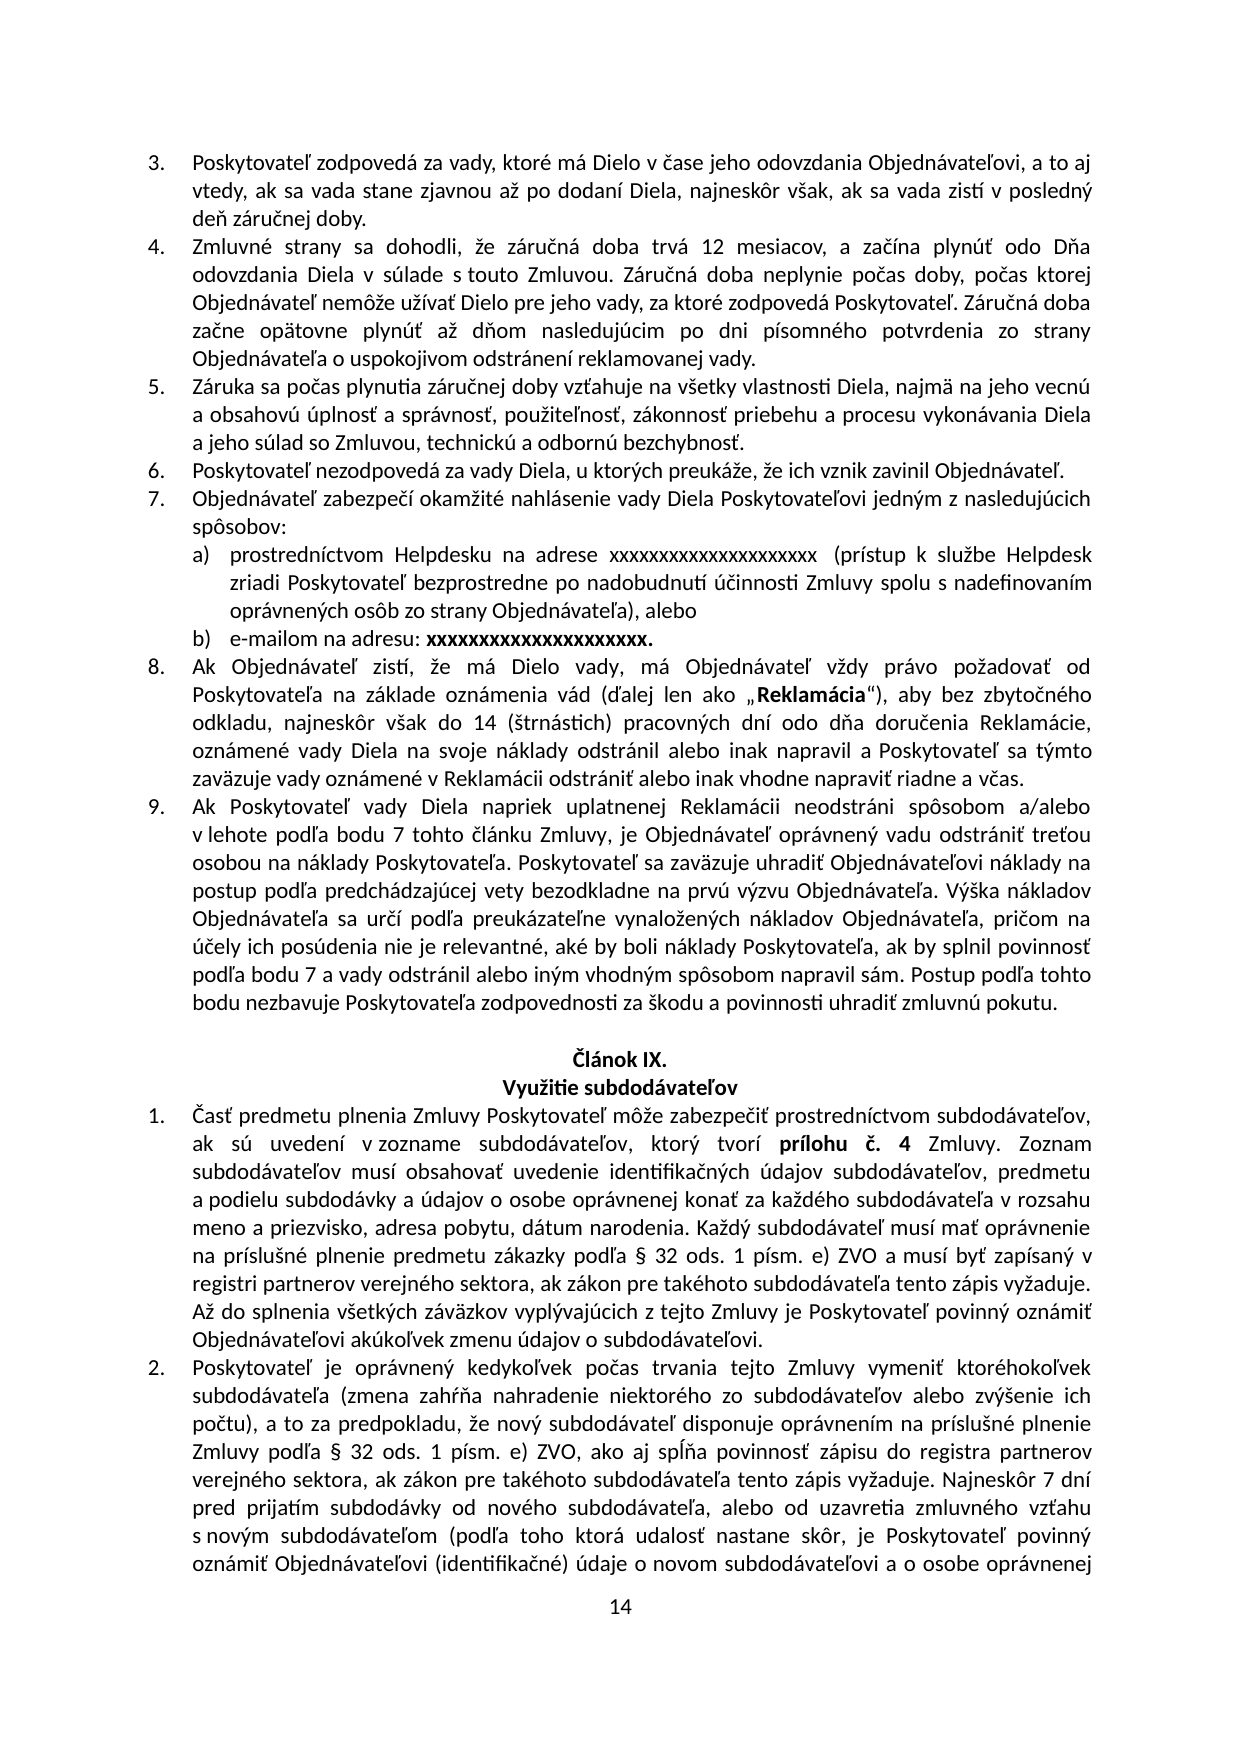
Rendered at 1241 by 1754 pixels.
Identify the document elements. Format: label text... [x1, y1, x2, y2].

list Záruka sa počas plynutia záručnej doby vzťahuje na všetky vlastnosti Diela, najmä na jeho vecnú a obsahovú úplnosť a správnosť, použiteľnosť, zákonnosť priebehu a procesu vykonávania Diela a jeho súlad so Zmluvou, technickú a odbornú bezchybnosť. [148, 372, 1092, 456]
list Zmluvné strany sa dohodli, že záručná doba trvá 12 mesiacov, a začína plynúť odo Dňa odovzdania Diela v súlade s touto Zmluvou. Záručná doba neplynie počas doby, počas ktorej Objednávateľ nemôže užívať Dielo pre jeho vady, za ktoré zodpovedá Poskytovateľ. Záručná doba začne opätovne plynúť až dňom nasledujúcim po dni písomného potvrdenia zo strany Objednávateľa o uspokojivom odstránení reklamovanej vady. [148, 232, 1092, 372]
list Poskytovateľ zodpovedá za vady, ktoré má Dielo v čase jeho odovzdania Objednávateľovi, a to aj vtedy, ak sa vada stane zjavnou až po dodaní Diela, najneskôr však, ak sa vada zistí v posledný deň záručnej doby. [148, 148, 1092, 232]
list Časť predmetu plnenia Zmluvy Poskytovateľ môže zabezpečiť prostredníctvom subdodávateľov, ak sú uvedení v zozname subdodávateľov, ktorý tvorí prílohu č. 4 Zmluvy. Zoznam subdodávateľov musí obsahovať uvedenie identifikačných údajov subdodávateľov, predmetu a podielu subdodávky a údajov o osobe oprávnenej konať za každého subdodávateľa v rozsahu meno a priezvisko, adresa pobytu, dátum narodenia. Každý subdodávateľ musí mať oprávnenie na príslušné plnenie predmetu zákazky podľa § 32 ods. 1 písm. e) ZVO a musí byť zapísaný v registri partnerov verejného sektora, ak zákon pre takéhoto subdodávateľa tento zápis vyžaduje. Až do splnenia všetkých záväzkov vyplývajúcich z tejto Zmluvy je Poskytovateľ povinný oznámiť Objednávateľovi akúkoľvek zmenu údajov o subdodávateľovi. [148, 1101, 1092, 1353]
list Objednávateľ zabezpečí okamžité nahlásenie vady Diela Poskytovateľovi jedným z nasledujúcich spôsobov: [148, 484, 1092, 540]
list Článok IX. [148, 1045, 1092, 1073]
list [148, 1353, 1092, 1577]
list Ak Poskytovateľ vady Diela napriek uplatnenej Reklamácii neodstráni spôsobom a/alebo v lehote podľa bodu 7 tohto článku Zmluvy, je Objednávateľ oprávnený vadu odstrániť treťou osobou na náklady Poskytovateľa. Poskytovateľ sa zaväzuje uhradiť Objednávateľovi náklady na postup podľa predchádzajúcej vety bezodkladne na prvú výzvu Objednávateľa. Výška nákladov Objednávateľa sa určí podľa preukázateľne vynaložených nákladov Objednávateľa, pričom na účely ich posúdenia nie je relevantné, aké by boli náklady Poskytovateľa, ak by splnil povinnosť podľa bodu 7 a vady odstránil alebo iným vhodným spôsobom napravil sám. Postup podľa tohto bodu nezbavuje Poskytovateľa zodpovednosti za škodu a povinnosti uhradiť zmluvnú pokutu. [148, 792, 1092, 1016]
list Využitie subdodávateľov [148, 1073, 1092, 1101]
list prostredníctvom Helpdesku na adrese xxxxxxxxxxxxxxxxxxxxx (prístup k službe Helpdesk zriadi Poskytovateľ bezprostredne po nadobudnutí účinnosti Zmluvy spolu s nadefinovaním oprávnených osôb zo strany Objednávateľa), alebo [192, 540, 1092, 624]
list e-mailom na adresu: xxxxxxxxxxxxxxxxxxxxx. [192, 624, 1092, 652]
list Ak Objednávateľ zistí, že má Dielo vady, má Objednávateľ vždy právo požadovať od Poskytovateľa na základe oznámenia vád (ďalej len ako „Reklamácia“), aby bez zbytočného odkladu, najneskôr však do 14 (štrnástich) pracovných dní odo dňa doručenia Reklamácie, oznámené vady Diela na svoje náklady odstránil alebo inak napravil a Poskytovateľ sa týmto zaväzuje vady oznámené v Reklamácii odstrániť alebo inak vhodne napraviť riadne a včas. [148, 652, 1092, 792]
list Poskytovateľ nezodpovedá za vady Diela, u ktorých preukáže, že ich vznik zavinil Objednávateľ. [148, 456, 1092, 484]
